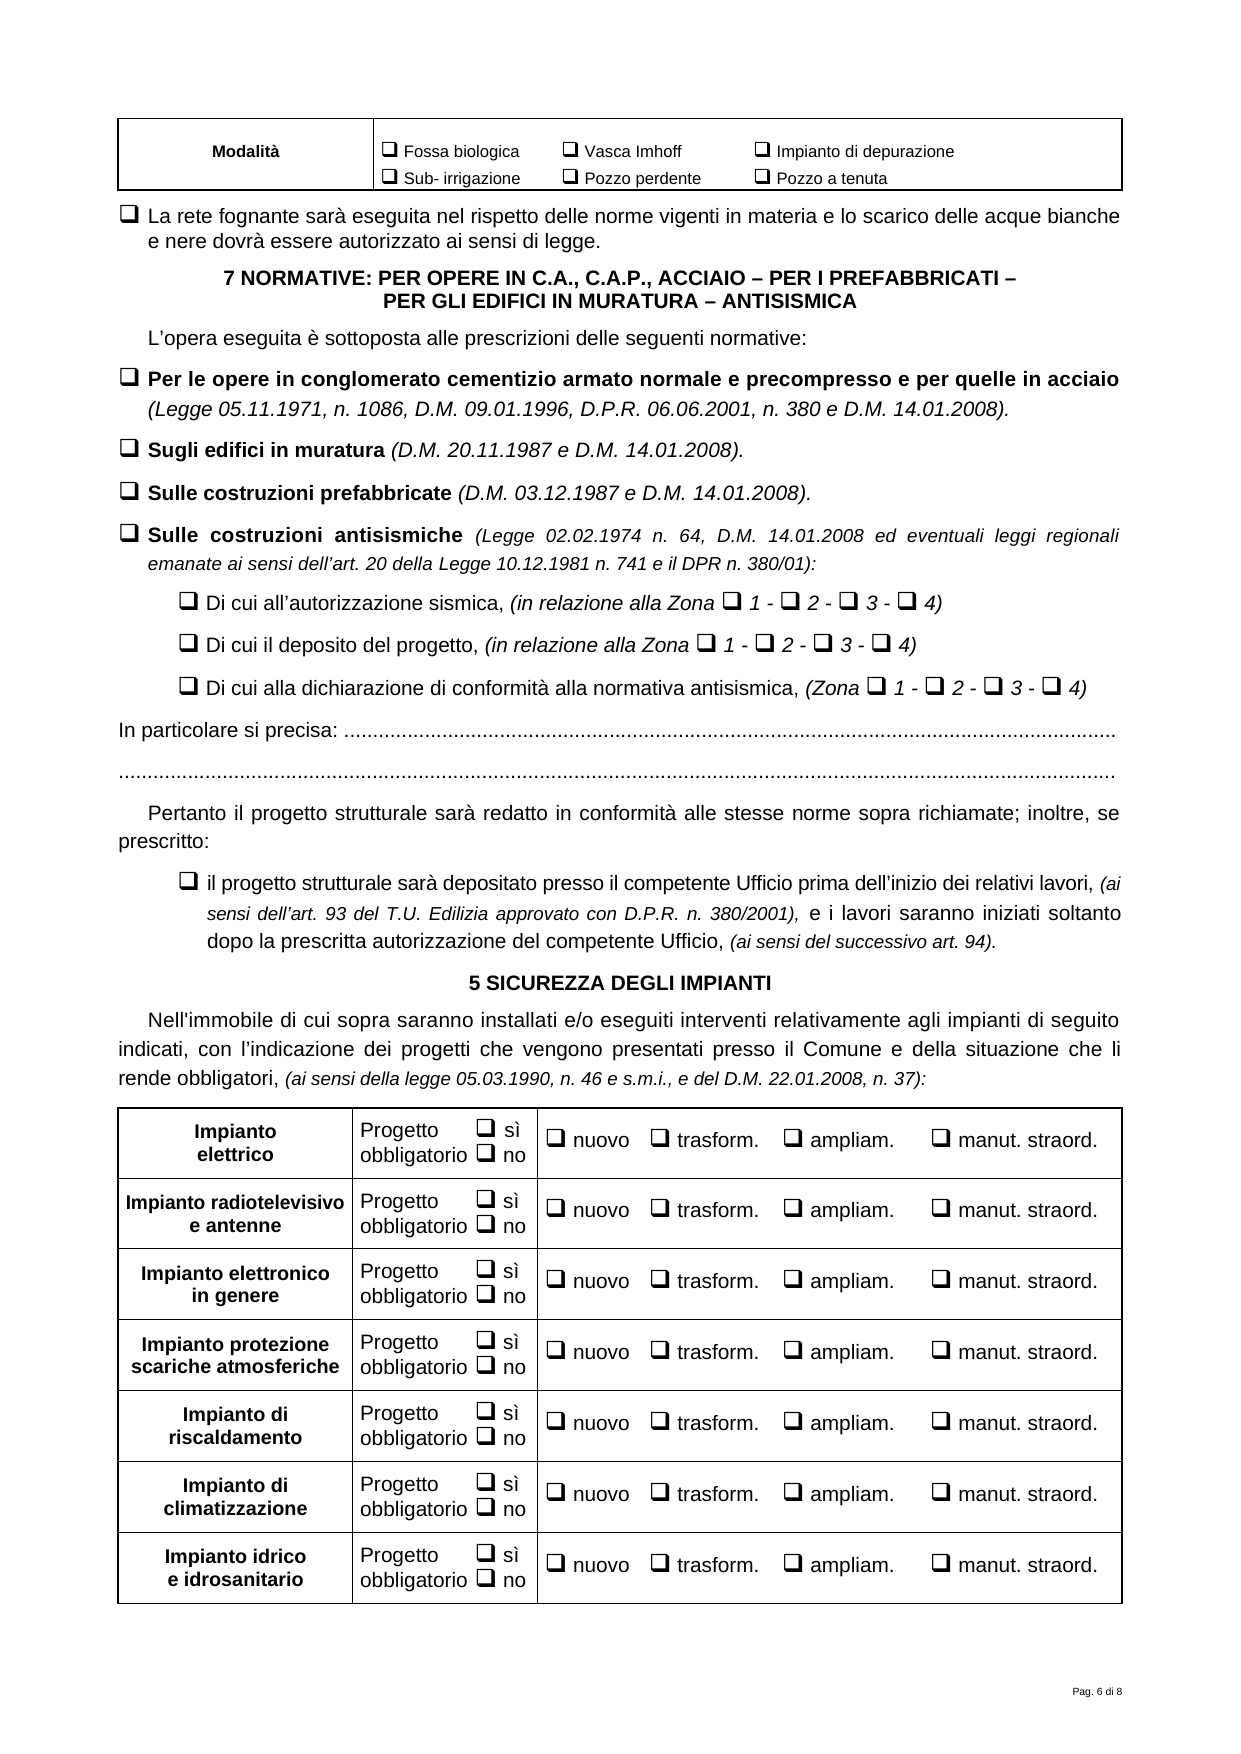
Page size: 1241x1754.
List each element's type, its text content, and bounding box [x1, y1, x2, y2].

text ............................................................................................................................................................................. [118, 759, 1122, 783]
table_cell Impianto elettronico in genere [119, 1249, 352, 1319]
table_cell Impianto radiotelevisivo e antenne [119, 1179, 352, 1248]
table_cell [538, 1462, 1121, 1532]
table_cell Progetto sì obbligatorio no [353, 1320, 537, 1390]
table_cell Impianto di riscaldamento [119, 1391, 352, 1461]
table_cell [353, 1533, 537, 1602]
table_header Progetto sì obbligatorio no [353, 1109, 537, 1177]
table_cell Progetto sì obbligatorio no [353, 1462, 537, 1532]
text Di cui il deposito del progetto, (in relazione alla Zona 1 - 2 - 3 - 4) [177, 633, 1122, 658]
text il progetto strutturale sarà depositato presso il competente Ufficio prima dell’inizio dei relativi lavori, (ai sensi dell’art. 93 del T.U. Edilizia approvato con D.P.R. n. 380/2001), e i lavori saranno iniziati soltanto dopo la prescritta autorizzazione del competente Ufficio, (ai sensi del successivo art. 94). [177, 871, 1122, 953]
table_cell Progetto sì obbligatorio no [353, 1391, 537, 1461]
text Sulle costruzioni prefabbricate (D.M. 03.12.1987 e D.M. 14.01.2008). [118, 481, 1122, 506]
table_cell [538, 1533, 1121, 1602]
table_cell nuovo trasform. ampliam. manut. straord. [538, 1249, 1121, 1319]
table_cell Progetto sì obbligatorio no [353, 1179, 537, 1248]
table_cell Progetto sì obbligatorio no [353, 1249, 537, 1319]
table_header nuovo trasform. ampliam. manut. straord. [538, 1109, 1121, 1177]
table_header Impianto elettrico [119, 1109, 352, 1177]
text 7 NORMATIVE: PER OPERE IN C.A., C.A.P., ACCIAIO – PER I PREFABBRICATI – PER GLI EDIFICI IN MURATURA – ANTISISMICA [118, 265, 1122, 313]
table_cell Impianto di climatizzazione [119, 1462, 352, 1532]
table_cell Modalità [119, 119, 373, 189]
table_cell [374, 119, 1121, 189]
table_cell nuovo trasform. ampliam. manut. straord. [538, 1320, 1121, 1390]
table_cell Impianto idrico e idrosanitario [119, 1533, 352, 1602]
table_cell nuovo trasform. ampliam. manut. straord. [538, 1391, 1121, 1461]
text 5 SICUREZZA DEGLI IMPIANTI [118, 970, 1122, 995]
text Pertanto il progetto strutturale sarà redatto in conformità alle stesse norme sopra richiamate; inoltre, se prescritto: [118, 801, 1122, 853]
text Sulle costruzioni antisismiche (Legge 02.02.1974 n. 64, D.M. 14.01.2008 ed eventuali leggi regionali emanate ai sensi dell’art. 20 della Legge 10.12.1981 n. 741 e il DPR n. 380/01): [118, 523, 1122, 574]
text Di cui alla dichiarazione di conformità alla normativa antisismica, (Zona 1 - 2 - 3 - 4) [177, 676, 1122, 701]
text In particolare si precisa: ...................................................................................................................................... [118, 718, 1122, 742]
table_cell nuovo trasform. ampliam. manut. straord. [538, 1179, 1121, 1248]
text La rete fognante sarà eseguita nel rispetto delle norme vigenti in materia e lo scarico delle acque bianche e nere dovrà essere autorizzato ai sensi di legge. [118, 204, 1122, 253]
text Nell'immobile di cui sopra saranno installati e/o eseguiti interventi relativamente agli impianti di seguito indicati, con l’indicazione dei progetti che vengono presentati presso il Comune e della situazione che li rende obbligatori, (ai sensi della legge 05.03.1990, n. 46 e s.m.i., e del D.M. 22.01.2008, n. 37): [118, 1008, 1122, 1089]
text L’opera eseguita è sottoposta alle prescrizioni delle seguenti normative: [118, 326, 1122, 350]
table_cell Impianto protezione scariche atmosferiche [119, 1320, 352, 1390]
text Per le opere in conglomerato cementizio armato normale e precompresso e per quelle in acciaio (Legge 05.11.1971, n. 1086, D.M. 09.01.1996, D.P.R. 06.06.2001, n. 380 e D.M. 14.01.2008). [118, 367, 1122, 421]
text Di cui all’autorizzazione sismica, (in relazione alla Zona 1 - 2 - 3 - 4) [177, 591, 1122, 616]
text Sugli edifici in muratura (D.M. 20.11.1987 e D.M. 14.01.2008). [118, 438, 1122, 463]
